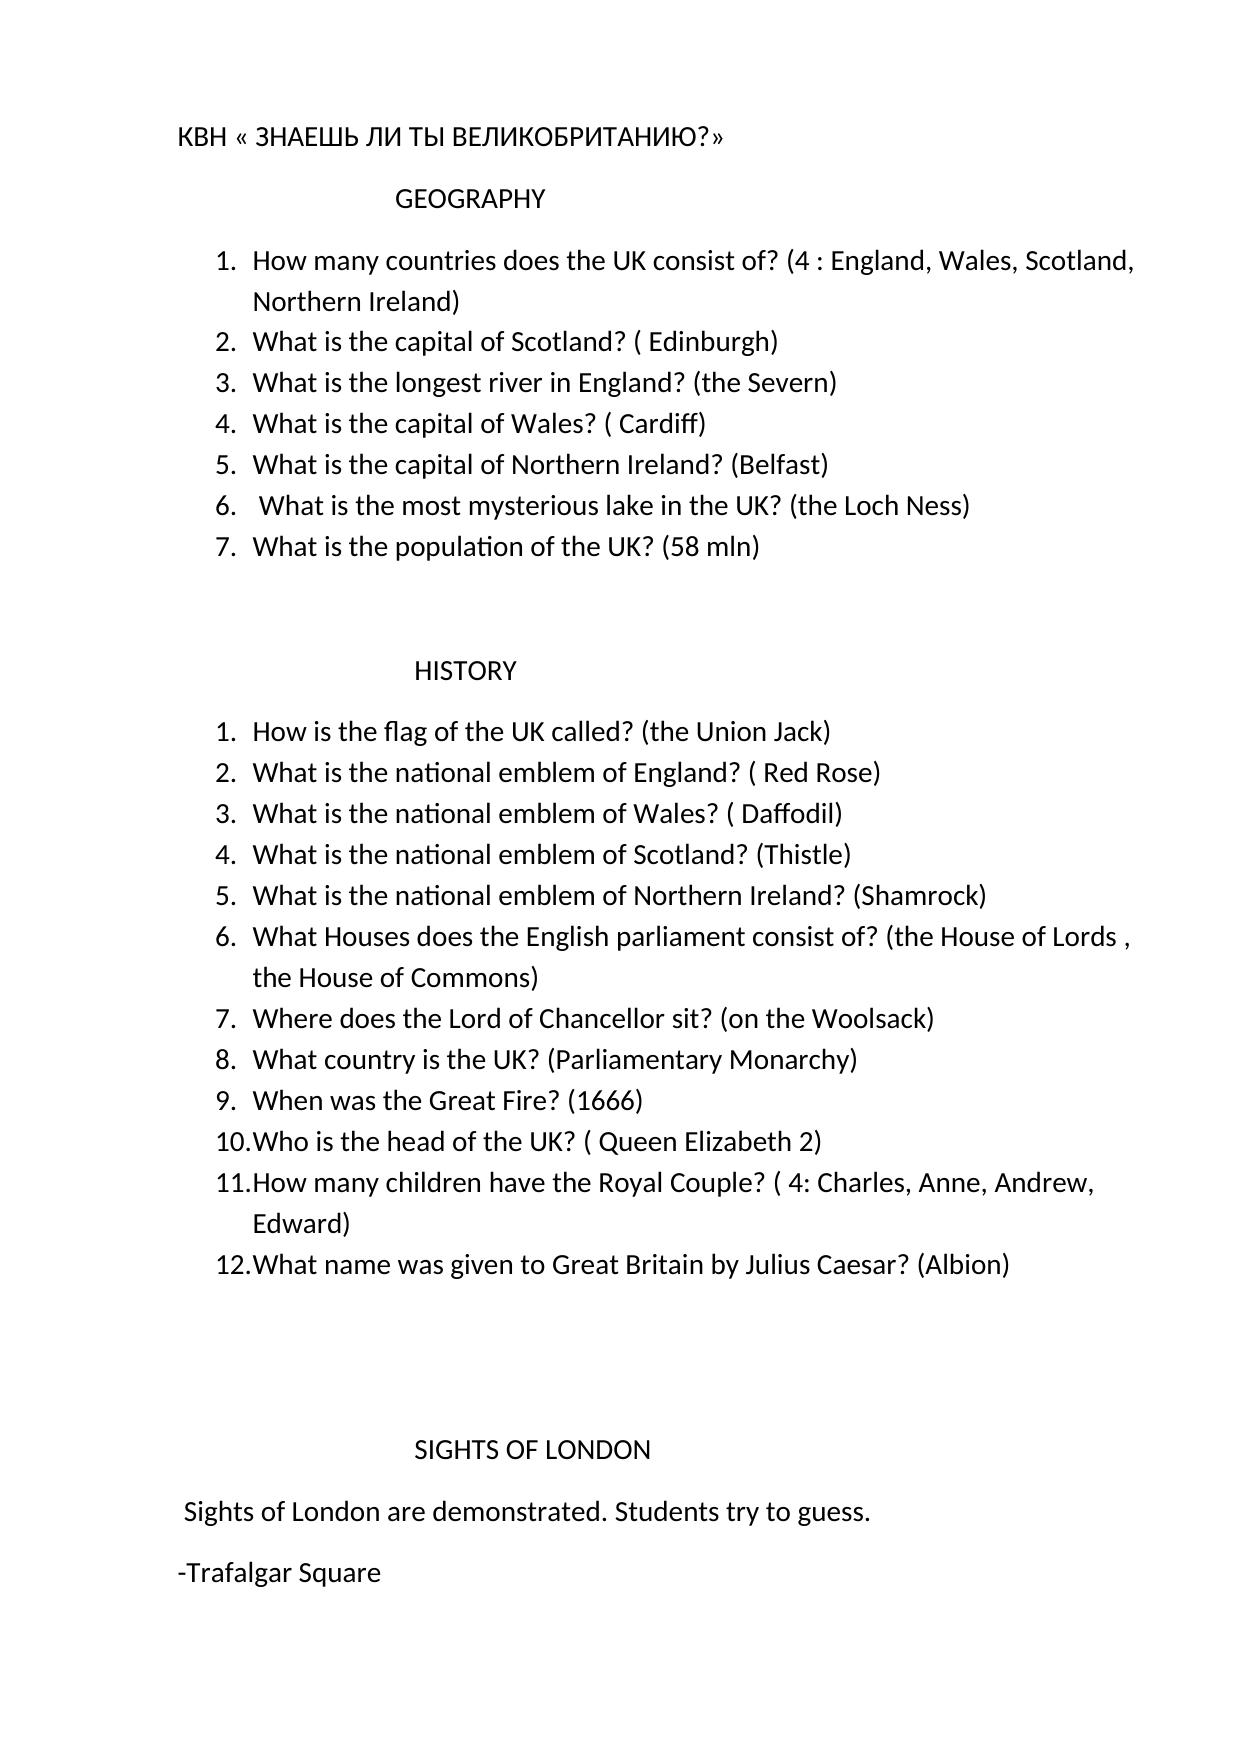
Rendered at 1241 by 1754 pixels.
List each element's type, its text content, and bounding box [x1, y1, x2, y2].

text -Trafalgar Square [177, 1554, 1152, 1590]
list What country is the UK? (Parliamentary Monarchy) [215, 1041, 1152, 1077]
text Sights of London are demonstrated. Students try to guess. [177, 1493, 1152, 1528]
text SIGHTS OF LONDON [177, 1431, 1152, 1467]
list What is the capital of Wales? ( Cardiff) [215, 405, 1152, 441]
list What is the national emblem of England? ( Red Rose) [215, 754, 1152, 790]
list What is the capital of Northern Ireland? (Belfast) [215, 446, 1152, 482]
text HISTORY [177, 652, 1152, 687]
list Where does the Lord of Chancellor sit? (on the Woolsack) [215, 1000, 1152, 1036]
list How is the flag of the UK called? (the Union Jack) [215, 713, 1152, 749]
list Who is the head of the UK? ( Queen Elizabeth 2) [215, 1123, 1152, 1158]
list What Houses does the English parliament consist of? (the House of Lords , the House of Commons) [215, 918, 1152, 995]
list What is the capital of Scotland? ( Edinburgh) [215, 323, 1152, 359]
text КВН « ЗНАЕШЬ ЛИ ТЫ ВЕЛИКОБРИТАНИЮ?» [177, 118, 1152, 154]
list What is the national emblem of Scotland? (Thistle) [215, 836, 1152, 872]
list What is the national emblem of Wales? ( Daffodil) [215, 795, 1152, 831]
list What is the national emblem of Northern Ireland? (Shamrock) [215, 877, 1152, 913]
list How many countries does the UK consist of? (4 : England, Wales, Scotland, Northern Ireland) [215, 242, 1152, 318]
list What is the population of the UK? (58 mln) [215, 528, 1152, 564]
list What name was given to Great Britain by Julius Caesar? (Albion) [215, 1246, 1152, 1281]
text GEOGRAPHY [177, 180, 1152, 216]
list What is the longest river in England? (the Severn) [215, 364, 1152, 400]
list How many children have the Royal Couple? ( 4: Charles, Anne, Andrew, Edward) [215, 1164, 1152, 1240]
list When was the Great Fire? (1666) [215, 1082, 1152, 1118]
list What is the most mysterious lake in the UK? (the Loch Ness) [215, 487, 1152, 523]
